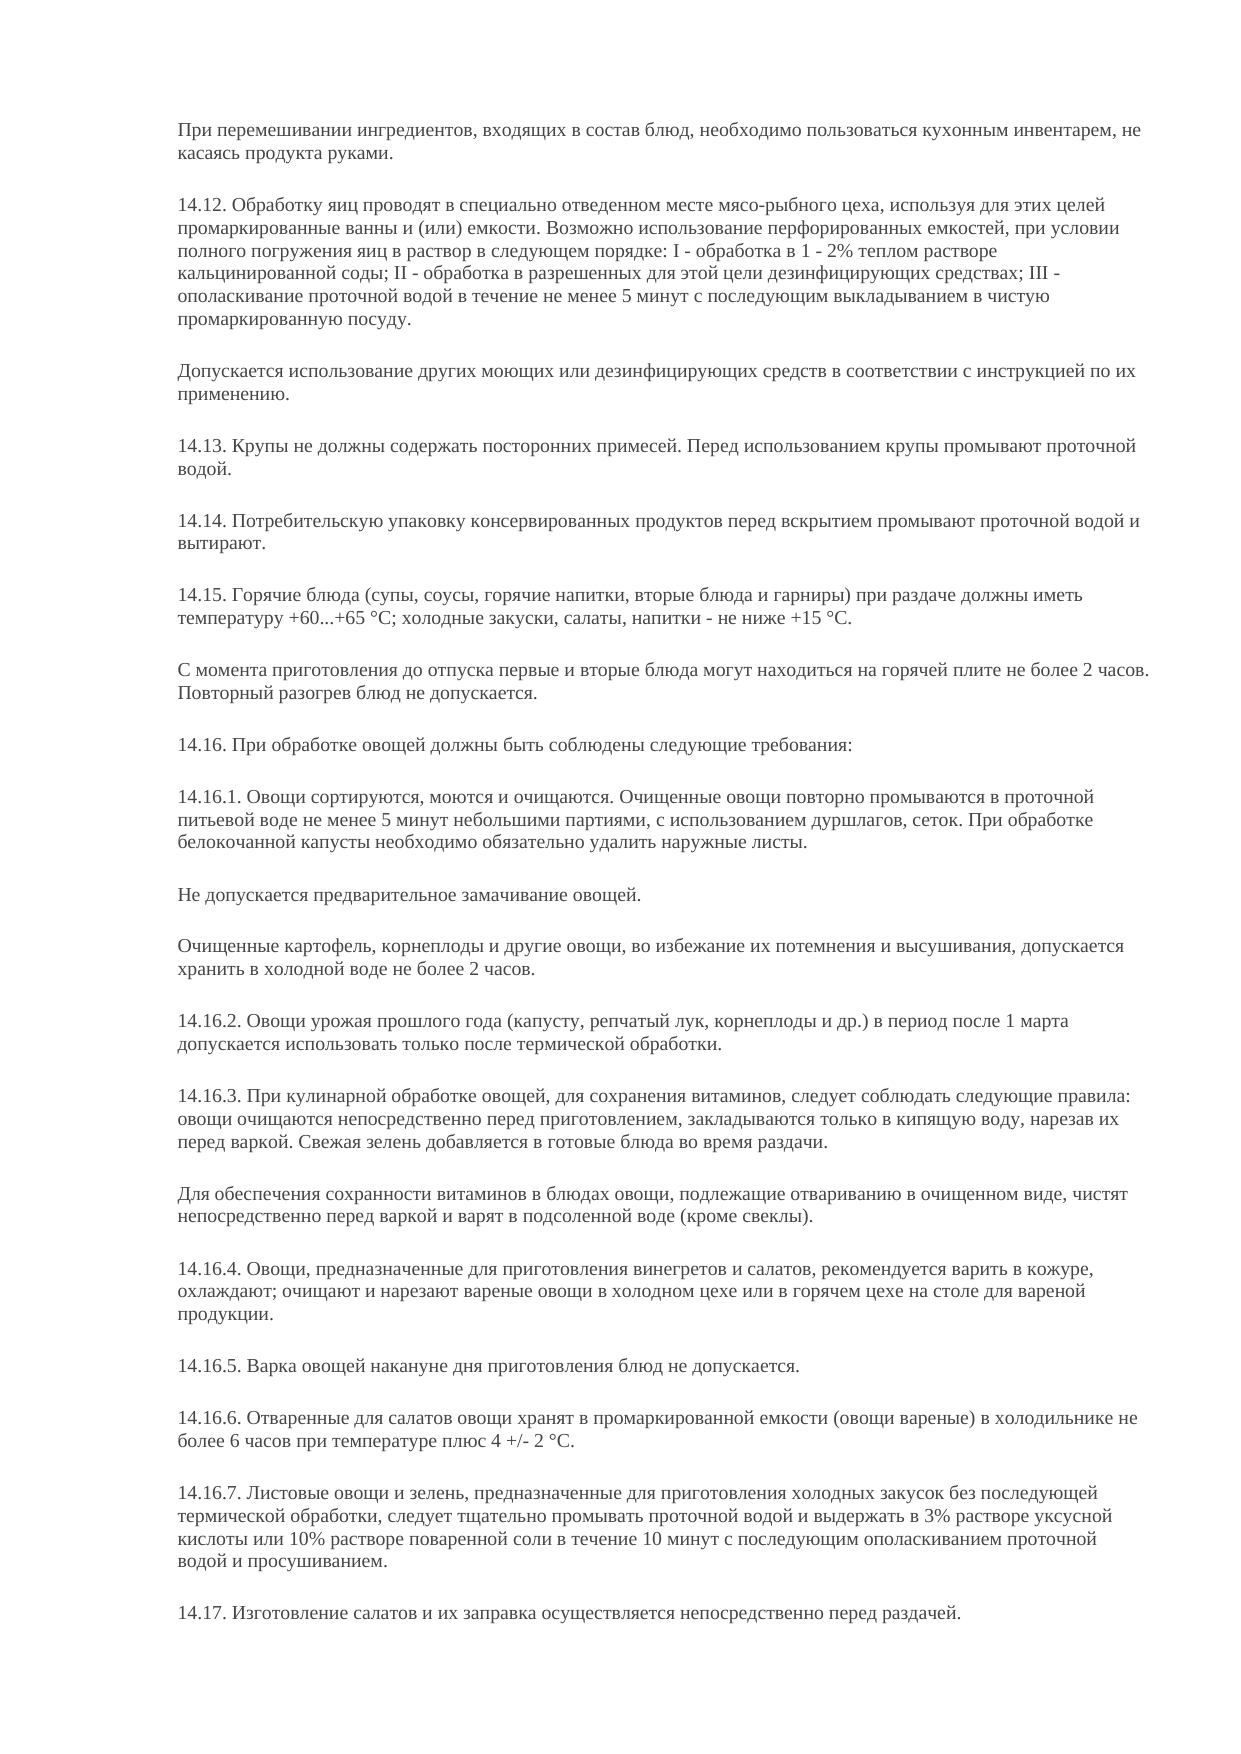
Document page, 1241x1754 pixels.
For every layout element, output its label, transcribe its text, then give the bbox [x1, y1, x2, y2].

text Не допускается предварительное замачивание овощей. [177, 882, 1152, 905]
text 14.16.3. При кулинарной обработке овощей, для сохранения витаминов, следует соблюдать следующие правила: овощи очищаются непосредственно перед приготовлением, закладываются только в кипящую воду, нарезав их перед варкой. Свежая зелень добавляется в готовые блюда во время раздачи. [177, 1084, 1152, 1152]
text 14.16. При обработке овощей должны быть соблюдены следующие требования: [177, 733, 1152, 756]
text 14.16.1. Овощи сортируются, моются и очищаются. Очищенные овощи повторно промываются в проточной питьевой воде не менее 5 минут небольшими партиями, с использованием дуршлагов, сеток. При обработке белокочанной капусты необходимо обязательно удалить наружные листы. [177, 785, 1152, 853]
text 14.16.6. Отваренные для салатов овощи хранят в промаркированной емкости (овощи вареные) в холодильнике не более 6 часов при температуре плюс 4 +/- 2 °C. [177, 1406, 1152, 1452]
text 14.13. Крупы не должны содержать посторонних примесей. Перед использованием крупы промывают проточной водой. [177, 434, 1152, 479]
text При перемешивании ингредиентов, входящих в состав блюд, необходимо пользоваться кухонным инвентарем, не касаясь продукта руками. [177, 118, 1152, 164]
text Допускается использование других моющих или дезинфицирующих средств в соответствии с инструкцией по их применению. [177, 359, 1152, 404]
text Очищенные картофель, корнеплоды и другие овощи, во избежание их потемнения и высушивания, допускается хранить в холодной воде не более 2 часов. [177, 934, 1152, 980]
text Для обеспечения сохранности витаминов в блюдах овощи, подлежащие отвариванию в очищенном виде, чистят непосредственно перед варкой и варят в подсоленной воде (кроме свеклы). [177, 1182, 1152, 1227]
text 14.17. Изготовление салатов и их заправка осуществляется непосредственно перед раздачей. [177, 1601, 1152, 1624]
text 14.16.2. Овощи урожая прошлого года (капусту, репчатый лук, корнеплоды и др.) в период после 1 марта допускается использовать только после термической обработки. [177, 1009, 1152, 1055]
text 14.15. Горячие блюда (супы, соусы, горячие напитки, вторые блюда и гарниры) при раздаче должны иметь температуру +60...+65 °C; холодные закуски, салаты, напитки - не ниже +15 °C. [177, 583, 1152, 629]
text 14.16.7. Листовые овощи и зелень, предназначенные для приготовления холодных закусок без последующей термической обработки, следует тщательно промывать проточной водой и выдержать в 3% растворе уксусной кислоты или 10% растворе поваренной соли в течение 10 минут с последующим ополаскиванием проточной водой и просушиванием. [177, 1481, 1152, 1572]
text 14.16.4. Овощи, предназначенные для приготовления винегретов и салатов, рекомендуется варить в кожуре, охлаждают; очищают и нарезают вареные овощи в холодном цехе или в горячем цехе на столе для вареной продукции. [177, 1256, 1152, 1325]
text 14.12. Обработку яиц проводят в специально отведенном месте мясо-рыбного цеха, используя для этих целей промаркированные ванны и (или) емкости. Возможно использование перфорированных емкостей, при условии полного погружения яиц в раствор в следующем порядке: I - обработка в 1 - 2% теплом растворе кальцинированной соды; II - обработка в разрешенных для этой цели дезинфицирующих средствах; III - ополаскивание проточной водой в течение не менее 5 минут с последующим выкладыванием в чистую промаркированную посуду. [177, 193, 1152, 330]
text 14.16.5. Варка овощей накануне дня приготовления блюд не допускается. [177, 1354, 1152, 1377]
text С момента приготовления до отпуска первые и вторые блюда могут находиться на горячей плите не более 2 часов. Повторный разогрев блюд не допускается. [177, 658, 1152, 704]
text 14.14. Потребительскую упаковку консервированных продуктов перед вскрытием промывают проточной водой и вытирают. [177, 508, 1152, 554]
